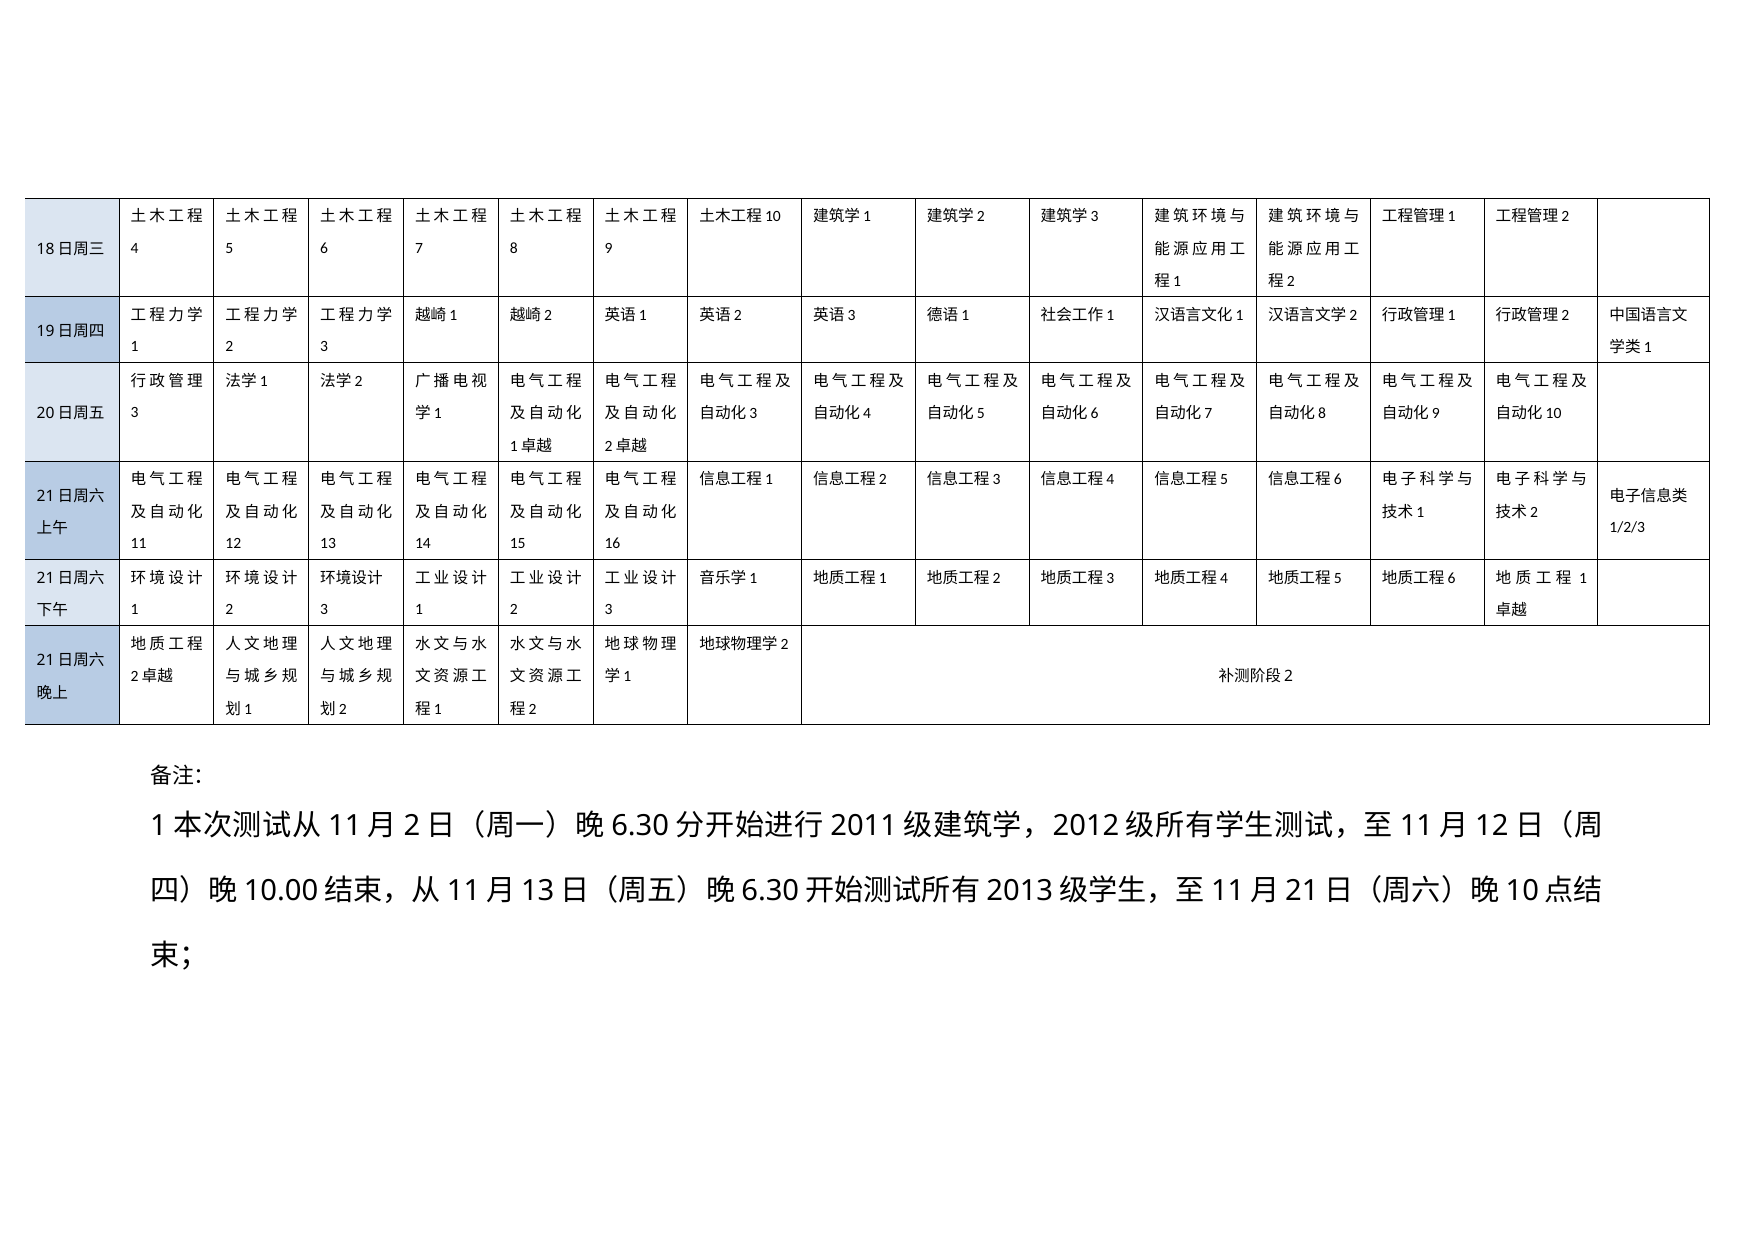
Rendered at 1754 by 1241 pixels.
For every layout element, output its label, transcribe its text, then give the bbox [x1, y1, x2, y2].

table_cell 21日周六上午 [25, 462, 119, 559]
table_cell 建筑环境与能源应用工程2 [1257, 199, 1370, 296]
table_cell 地质工程2 [916, 560, 1029, 625]
table_cell 汉语言文化1 [1143, 297, 1256, 362]
table_cell 工程力学2 [214, 297, 308, 362]
table_cell 人文地理与城乡规划2 [309, 626, 403, 724]
table_cell [1598, 199, 1709, 296]
table_cell [1598, 560, 1709, 625]
table_cell 电气工程及自动化8 [1257, 363, 1370, 461]
table_cell 电气工程及自动化15 [499, 462, 593, 559]
table_cell 土木工程7 [404, 199, 498, 296]
table_cell 工业设计2 [499, 560, 593, 625]
table_cell 建筑学1 [802, 199, 915, 296]
table_cell 行政管理3 [120, 363, 213, 461]
table_cell 行政管理2 [1485, 297, 1597, 362]
table_cell 工业设计3 [594, 560, 687, 625]
table_cell 汉语言文学2 [1257, 297, 1370, 362]
table_cell 广播电视学1 [404, 363, 498, 461]
table_cell 电子科学与技术1 [1371, 462, 1484, 559]
table_cell 信息工程2 [802, 462, 915, 559]
text 备注： [150, 757, 1604, 790]
table_cell 地质工程4 [1143, 560, 1256, 625]
table_cell 18日周三 [25, 199, 119, 296]
table_cell 地质工程3 [1030, 560, 1142, 625]
table_cell 地质工程1卓越 [1485, 560, 1597, 625]
table_cell 信息工程5 [1143, 462, 1256, 559]
table_cell 建筑学3 [1030, 199, 1142, 296]
table_cell 电气工程及自动化12 [214, 462, 308, 559]
table_cell 电气工程及自动化7 [1143, 363, 1256, 461]
text 1本次测试从11月2日（周一）晚6.30分开始进行2011级建筑学，2012级所有学生测试，至11月12日（周四）晚10.00结束，从11月13日（周五）晚6.30开始测试所有2013级学生，至11月21日（周六）晚10点结束； [150, 790, 1604, 985]
table_cell [1598, 363, 1709, 461]
table_cell 法学1 [214, 363, 308, 461]
table_cell 地质工程2卓越 [120, 626, 213, 724]
table_cell 20日周五 [25, 363, 119, 461]
table_cell 水文与水文资源工程1 [404, 626, 498, 724]
table_cell 建筑环境与能源应用工程1 [1143, 199, 1256, 296]
table_cell 地球物理学2 [688, 626, 801, 724]
table_cell 社会工作1 [1030, 297, 1142, 362]
table_cell 地质工程5 [1257, 560, 1370, 625]
table_cell 电子科学与技术2 [1485, 462, 1597, 559]
table_cell 工业设计1 [404, 560, 498, 625]
table_cell 地质工程6 [1371, 560, 1484, 625]
table_cell 电气工程及自动化2卓越 [594, 363, 687, 461]
table_cell 电子信息类1/2/3 [1598, 462, 1709, 559]
table_cell 信息工程3 [916, 462, 1029, 559]
table_cell 人文地理与城乡规划1 [214, 626, 308, 724]
table_cell 越崎1 [404, 297, 498, 362]
table_cell 19日周四 [25, 297, 119, 362]
table_cell 英语3 [802, 297, 915, 362]
table_cell 补测阶段2 [802, 626, 1709, 724]
table_cell 电气工程及自动化6 [1030, 363, 1142, 461]
table_cell 土木工程10 [688, 199, 801, 296]
table_cell 工程力学1 [120, 297, 213, 362]
table_cell 21日周六下午 [25, 560, 119, 625]
table_cell 英语1 [594, 297, 687, 362]
table_cell 建筑学2 [916, 199, 1029, 296]
table_cell 电气工程及自动化9 [1371, 363, 1484, 461]
table_cell 环境设计1 [120, 560, 213, 625]
table_cell 土木工程4 [120, 199, 213, 296]
table_cell 电气工程及自动化3 [688, 363, 801, 461]
table_cell 工程管理1 [1371, 199, 1484, 296]
table_cell 土木工程8 [499, 199, 593, 296]
table_cell 英语2 [688, 297, 801, 362]
table_cell 工程力学3 [309, 297, 403, 362]
table_cell 土木工程6 [309, 199, 403, 296]
table_cell 土木工程5 [214, 199, 308, 296]
table_cell 21日周六晚上 [25, 626, 119, 724]
table_cell 环境设计2 [214, 560, 308, 625]
table_cell 越崎2 [499, 297, 593, 362]
table_cell 法学2 [309, 363, 403, 461]
table_cell 德语1 [916, 297, 1029, 362]
table_cell 地质工程1 [802, 560, 915, 625]
table_cell 电气工程及自动化16 [594, 462, 687, 559]
table_cell 信息工程6 [1257, 462, 1370, 559]
table_cell 行政管理1 [1371, 297, 1484, 362]
table_cell 信息工程1 [688, 462, 801, 559]
table_cell 电气工程及自动化5 [916, 363, 1029, 461]
table_cell 水文与水文资源工程2 [499, 626, 593, 724]
table_cell 土木工程9 [594, 199, 687, 296]
table_cell 环境设计3 [309, 560, 403, 625]
table_cell 电气工程及自动化4 [802, 363, 915, 461]
table_cell 电气工程及自动化13 [309, 462, 403, 559]
table_cell 电气工程及自动化14 [404, 462, 498, 559]
table_cell 地球物理学1 [594, 626, 687, 724]
table_cell 中国语言文学类1 [1598, 297, 1709, 362]
table_cell 电气工程及自动化11 [120, 462, 213, 559]
table_cell 电气工程及自动化10 [1485, 363, 1597, 461]
table_cell 工程管理2 [1485, 199, 1597, 296]
table_cell 音乐学1 [688, 560, 801, 625]
table_cell 信息工程4 [1030, 462, 1142, 559]
table_cell 电气工程及自动化1卓越 [499, 363, 593, 461]
